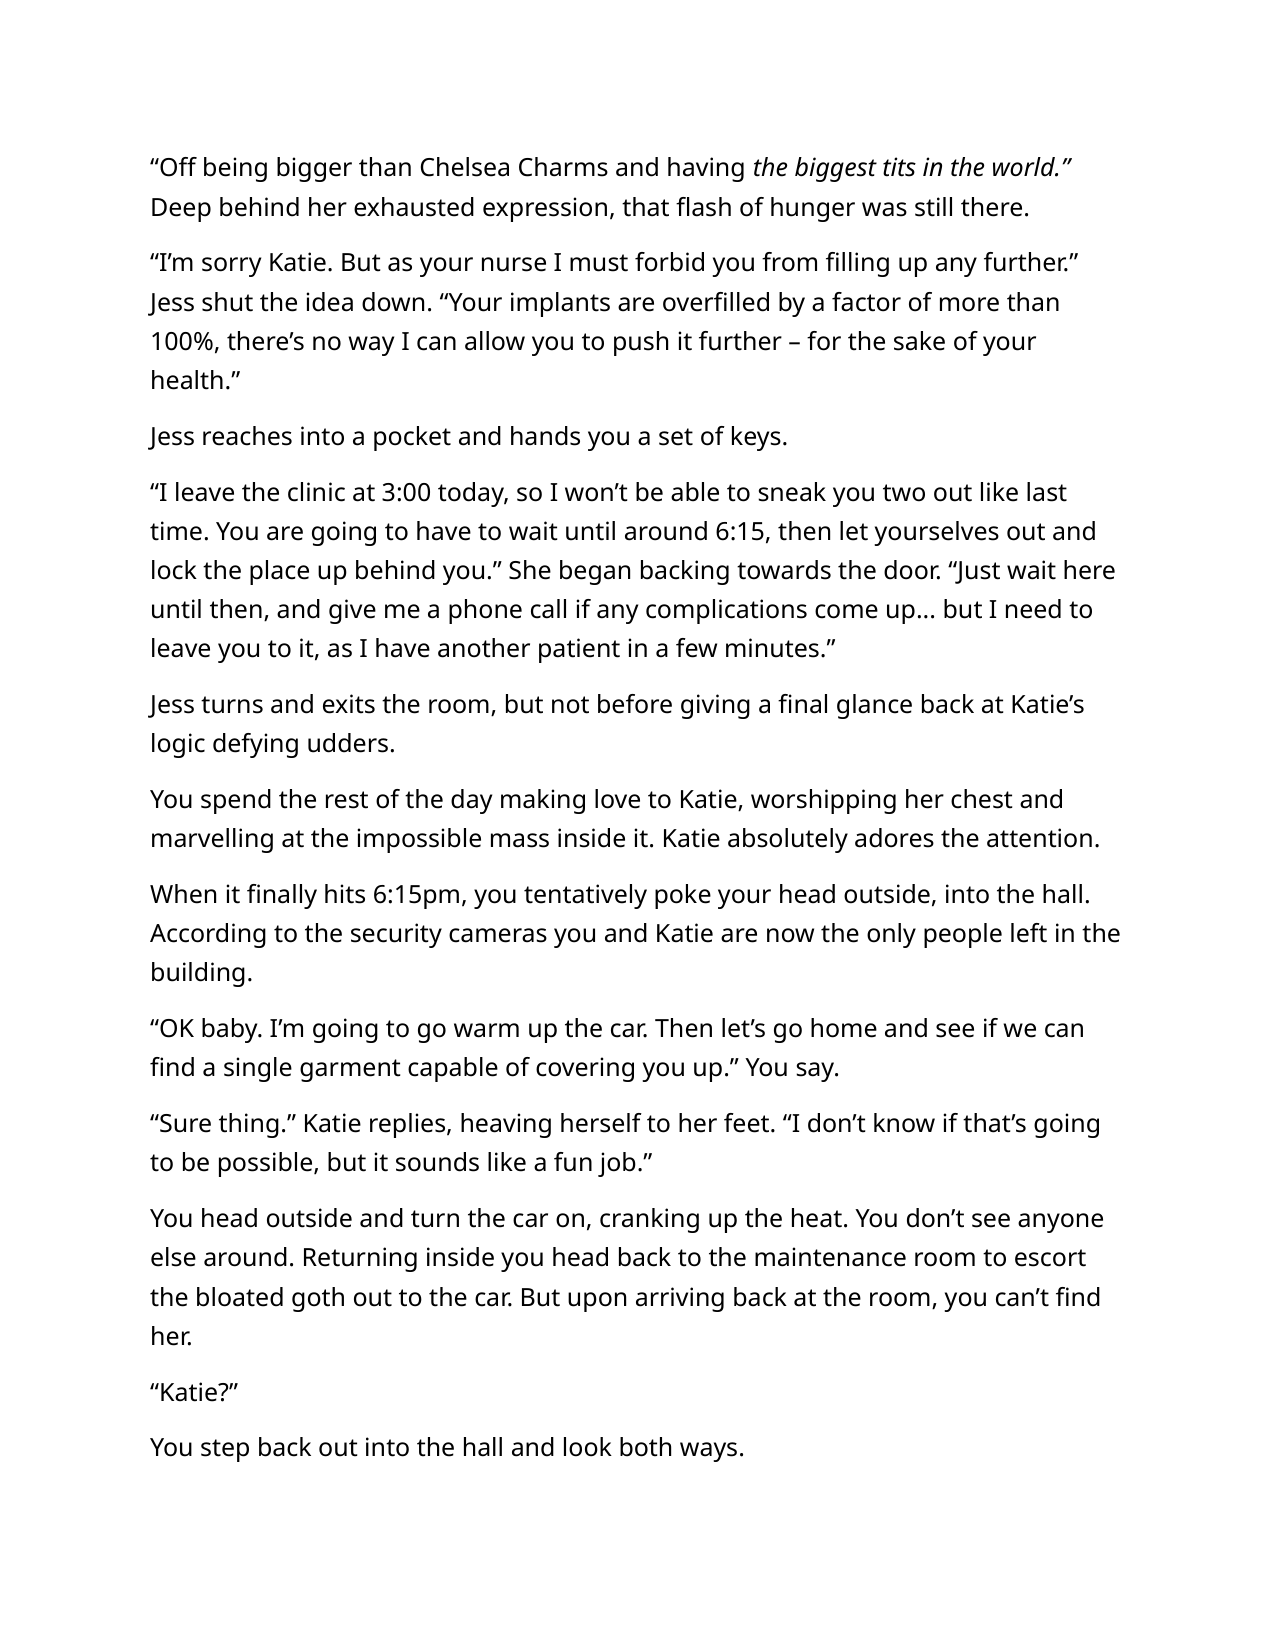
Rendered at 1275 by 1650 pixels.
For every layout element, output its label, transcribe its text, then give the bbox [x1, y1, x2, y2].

text “I leave the clinic at 3:00 today, so I won’t be able to sneak you two out like last time. You are going to have to wait until around 6:15, then let yourselves out and lock the place up behind you.” She began backing towards the door. “Just wait here until then, and give me a phone call if any complications come up... but I need to leave you to it, as I have another patient in a few minutes.” [150, 474, 1125, 665]
text Jess reaches into a pocket and hands you a set of keys. [150, 418, 1125, 452]
text You spend the rest of the day making love to Katie, worshipping her chest and marvelling at the impossible mass inside it. Katie absolutely adores the attention. [150, 782, 1125, 855]
text Jess turns and exits the room, but not before giving a final glance back at Katie’s logic defying udders. [150, 687, 1125, 760]
text “OK baby. I’m going to go warm up the car. Then let’s go home and see if we can find a single garment capable of covering you up.” You say. [150, 1011, 1125, 1084]
text “Sure thing.” Katie replies, heaving herself to her feet. “I don’t know if that’s going to be possible, but it sounds like a fun job.” [150, 1106, 1125, 1179]
text You head outside and turn the car on, cranking up the heat. You don’t see anyone else around. Returning inside you head back to the maintenance room to escort the bloated goth out to the car. But upon arriving back at the room, you can’t find her. [150, 1201, 1125, 1352]
text “I’m sorry Katie. But as your nurse I must forbid you from filling up any further.” Jess shut the idea down. “Your implants are overfilled by a factor of more than 100%, there’s no way I can allow you to push it further – for the sake of your health.” [150, 245, 1125, 397]
text You step back out into the hall and look both ways. [150, 1430, 1125, 1464]
text “Katie?” [150, 1374, 1125, 1408]
text “Off being bigger than Chelsea Charms and having the biggest tits in the world.” Deep behind her exhausted expression, that flash of hunger was still there. [150, 150, 1125, 223]
text When it finally hits 6:15pm, you tentatively poke your head outside, into the hall. According to the security cameras you and Katie are now the only people left in the building. [150, 877, 1125, 989]
